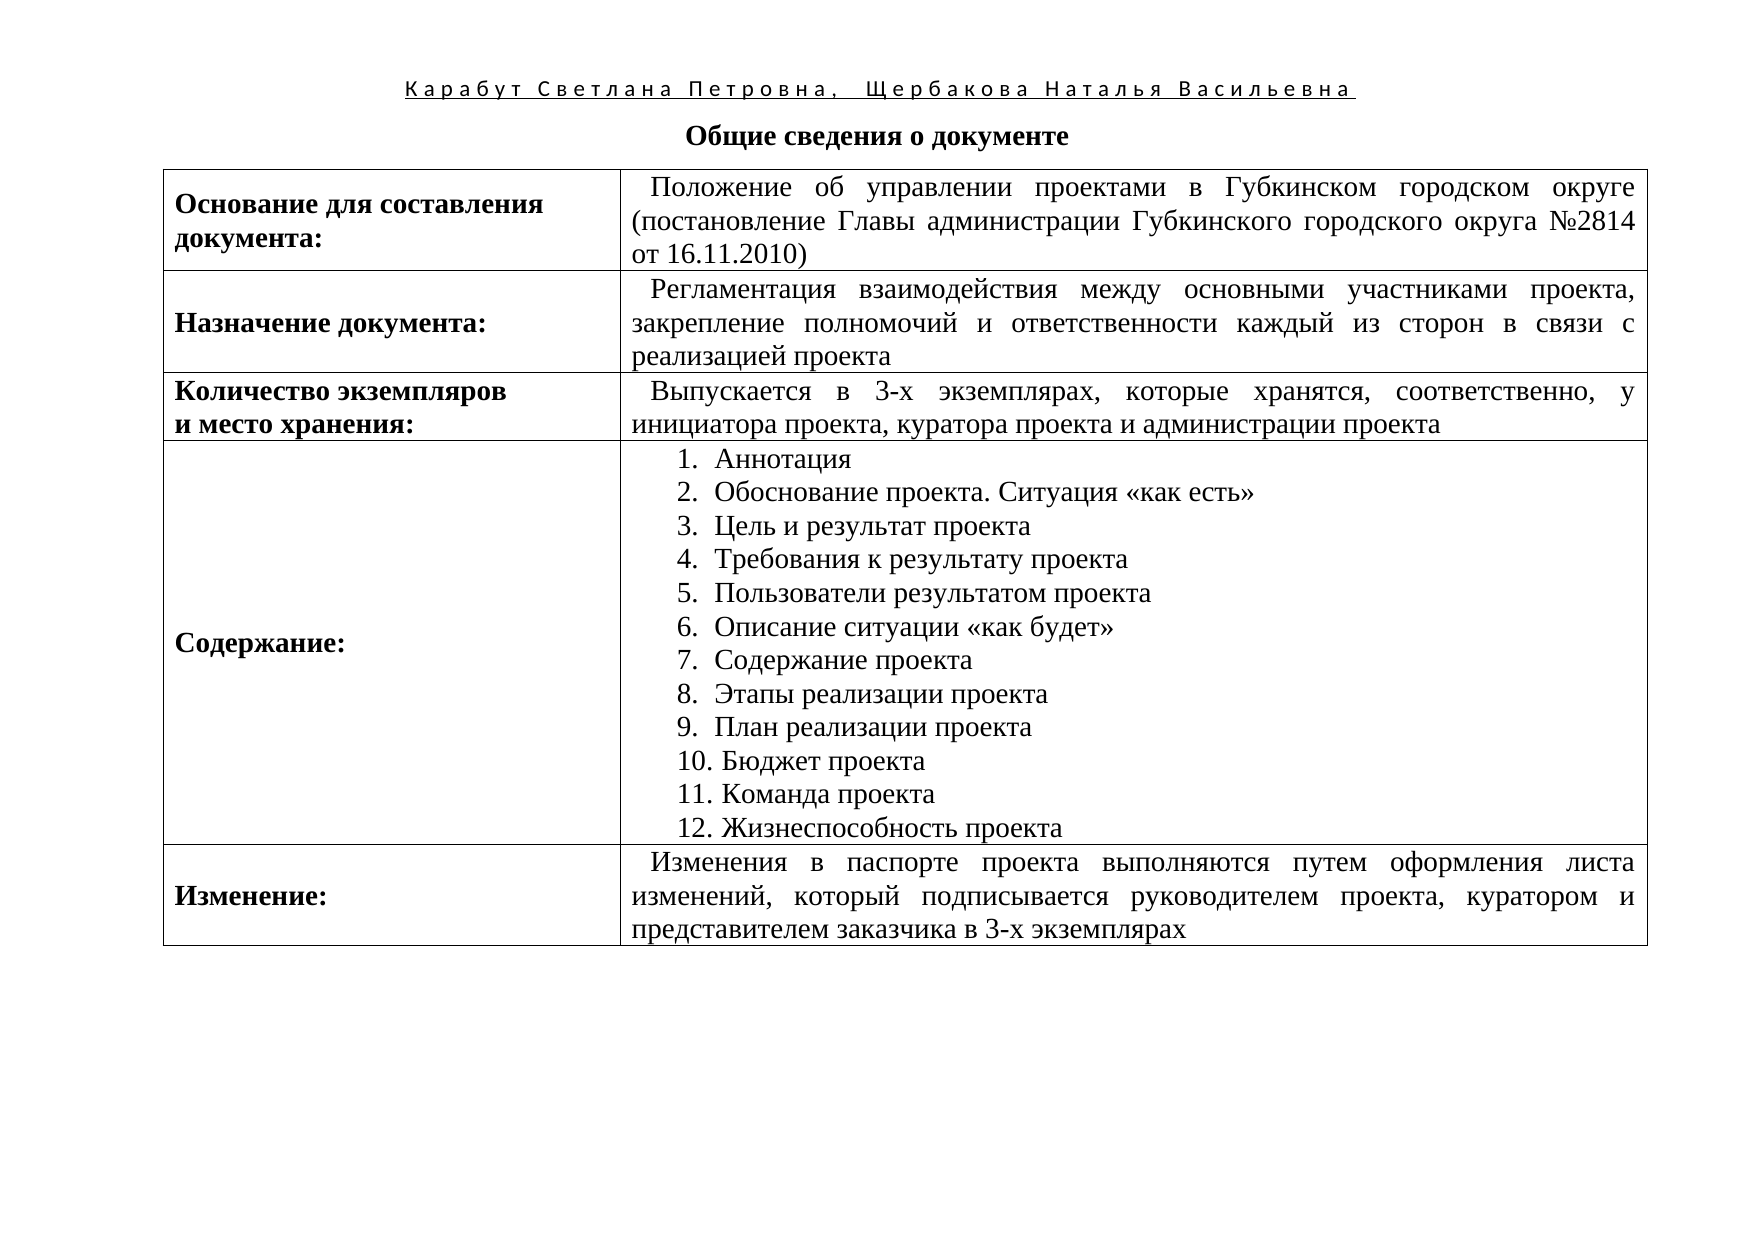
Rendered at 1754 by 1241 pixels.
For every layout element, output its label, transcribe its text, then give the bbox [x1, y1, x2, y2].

table_cell Изменения в паспорте проекта выполняются путем оформления листа изменений, который подписывается руководителем проекта, куратором и представителем заказчика в 3-х экземплярах [621, 845, 1647, 945]
table_cell Назначение документа: [164, 271, 620, 372]
table_header Положение об управлении проектами в Губкинском городском округе (постановление Главы администрации Губкинского городского округа №2814 от 16.11.2010) [621, 170, 1647, 270]
text Общие сведения о документе [118, 118, 1636, 152]
table_cell Аннотация Обоснование проекта. Ситуация «как есть» Цель и результат проекта Требования к результату проекта Пользователи результатом проекта Описание ситуации «как будет» Содержание проекта Этапы реализации проекта План реализации проекта Бюджет проекта Команда проекта Жизнеспособность проекта [621, 441, 1647, 843]
table_cell Количество экземпляров и место хранения: [164, 373, 620, 440]
table_cell Содержание: [164, 441, 620, 843]
table_header Основание для составления документа: [164, 170, 620, 270]
table_cell Регламентация взаимодействия между основными участниками проекта, закрепление полномочий и ответственности каждый из сторон в связи с реализацией проекта [621, 271, 1647, 372]
table_cell Изменение: [164, 845, 620, 945]
table_cell Выпускается в 3-х экземплярах, которые хранятся, соответственно, у инициатора проекта, куратора проекта и администрации проекта [621, 373, 1647, 440]
